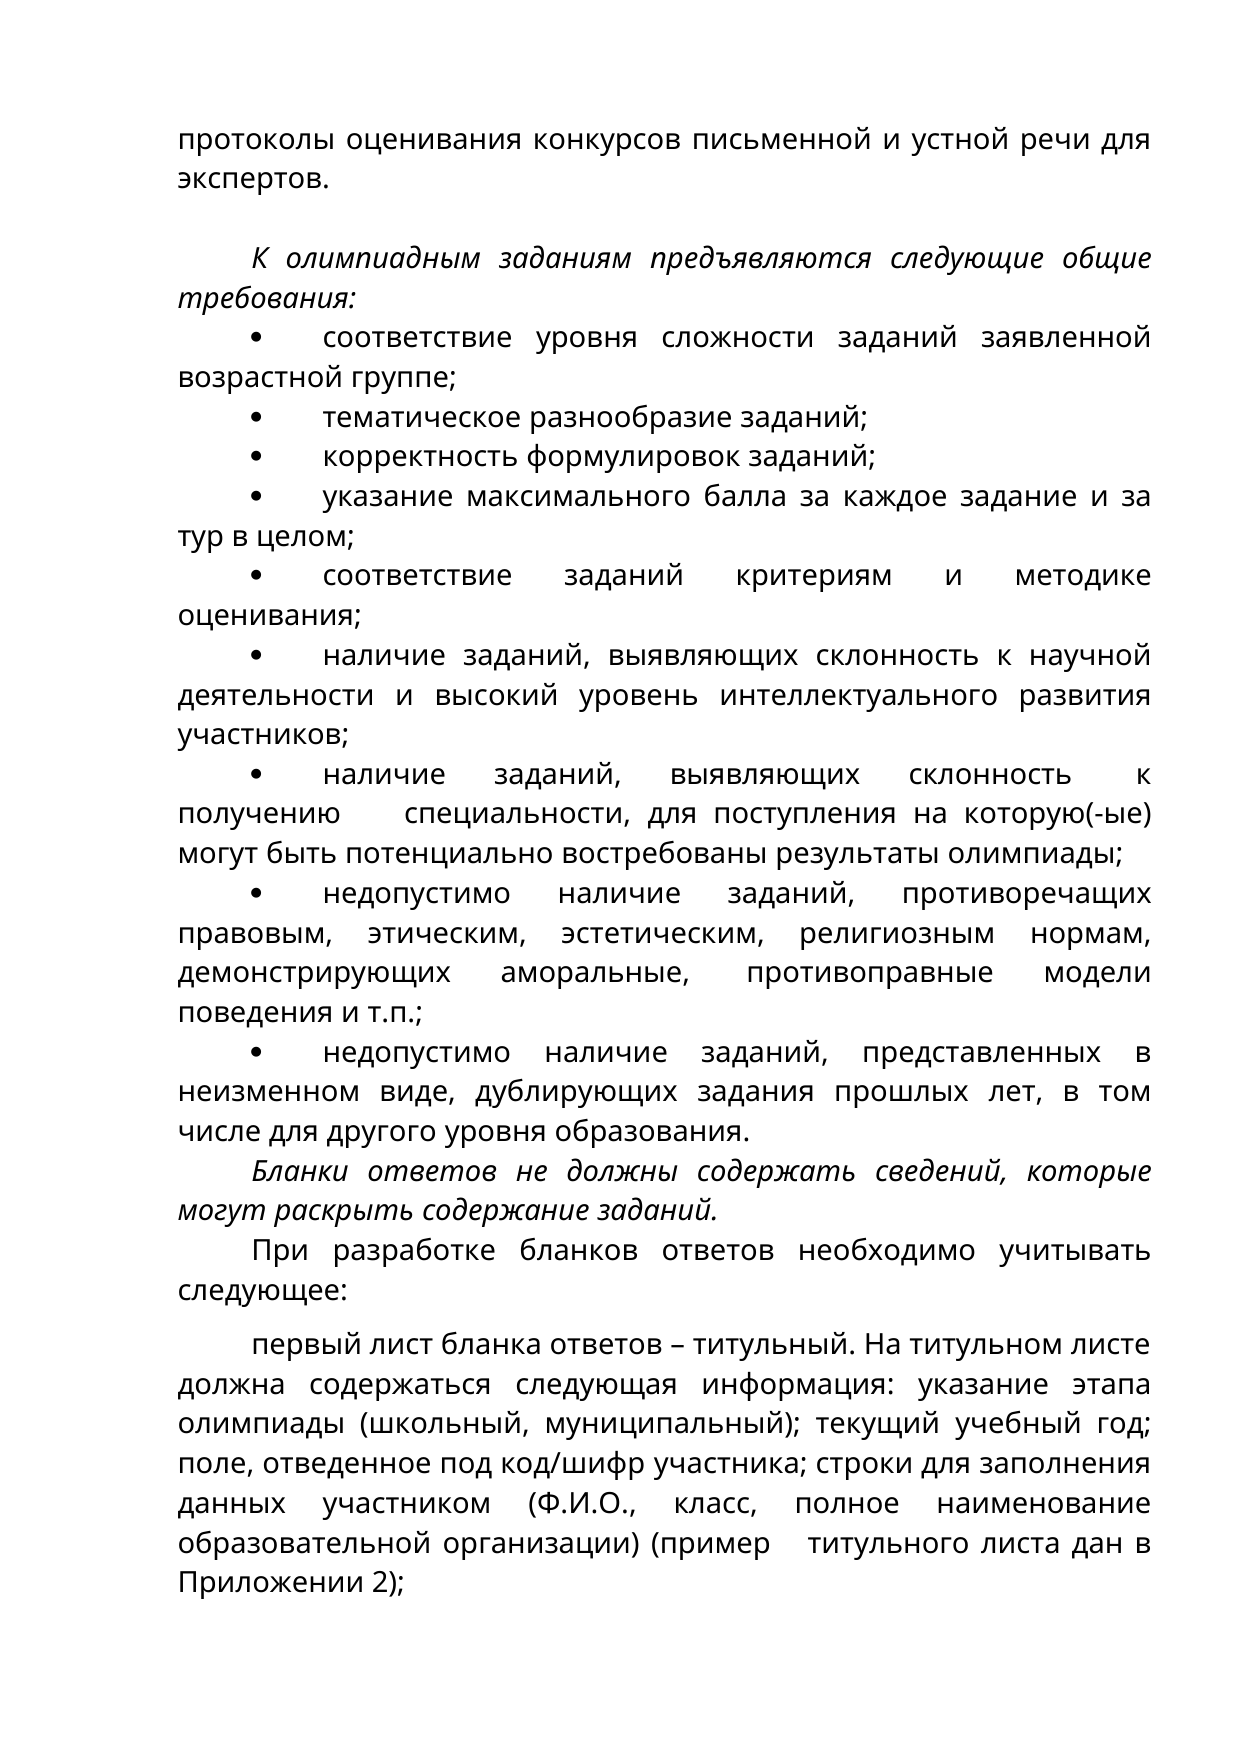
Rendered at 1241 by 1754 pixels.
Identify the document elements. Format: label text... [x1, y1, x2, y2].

list наличие заданий, выявляющих склонность к научной деятельности и высокий уровень интеллектуального развития участников; [177, 634, 1152, 753]
list К олимпиадным заданиям предъявляются следующие общие требования: [177, 237, 1152, 317]
list недопустимо наличие заданий, противоречащих правовым, этическим, эстетическим, религиозным нормам, демонстрирующих аморальные, противоправные модели поведения и т.п.; [177, 872, 1152, 1031]
list корректность формулировок заданий; [177, 436, 1152, 475]
list соответствие уровня сложности заданий заявленной возрастной группе; [177, 317, 1152, 396]
list тематическое разнообразие заданий; [177, 396, 1152, 436]
list наличие заданий, выявляющих склонность к получению специальности, для поступления на которую(-ые) могут быть потенциально востребованы результаты олимпиады; [177, 753, 1152, 872]
list первый лист бланка ответов – титульный. На титульном листе должна содержаться следующая информация: указание этапа олимпиады (школьный, муниципальный); текущий учебный год; поле, отведенное под код/шифр участника; строки для заполнения данных участником (Ф.И.О., класс, полное наименование образовательной организации) (пример титульного листа дан в Приложении 2); [177, 1323, 1152, 1601]
list соответствие заданий критериям и методике оценивания; [177, 555, 1152, 634]
list Бланки ответов не должны содержать сведений, которые могут раскрыть содержание заданий. [177, 1150, 1152, 1229]
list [177, 118, 1152, 197]
list указание максимального балла за каждое задание и за тур в целом; [177, 475, 1152, 555]
list недопустимо наличие заданий, представленных в неизменном виде, дублирующих задания прошлых лет, в том числе для другого уровня образования. [177, 1031, 1152, 1150]
text При разработке бланков ответов необходимо учитывать следующее: [177, 1229, 1152, 1309]
